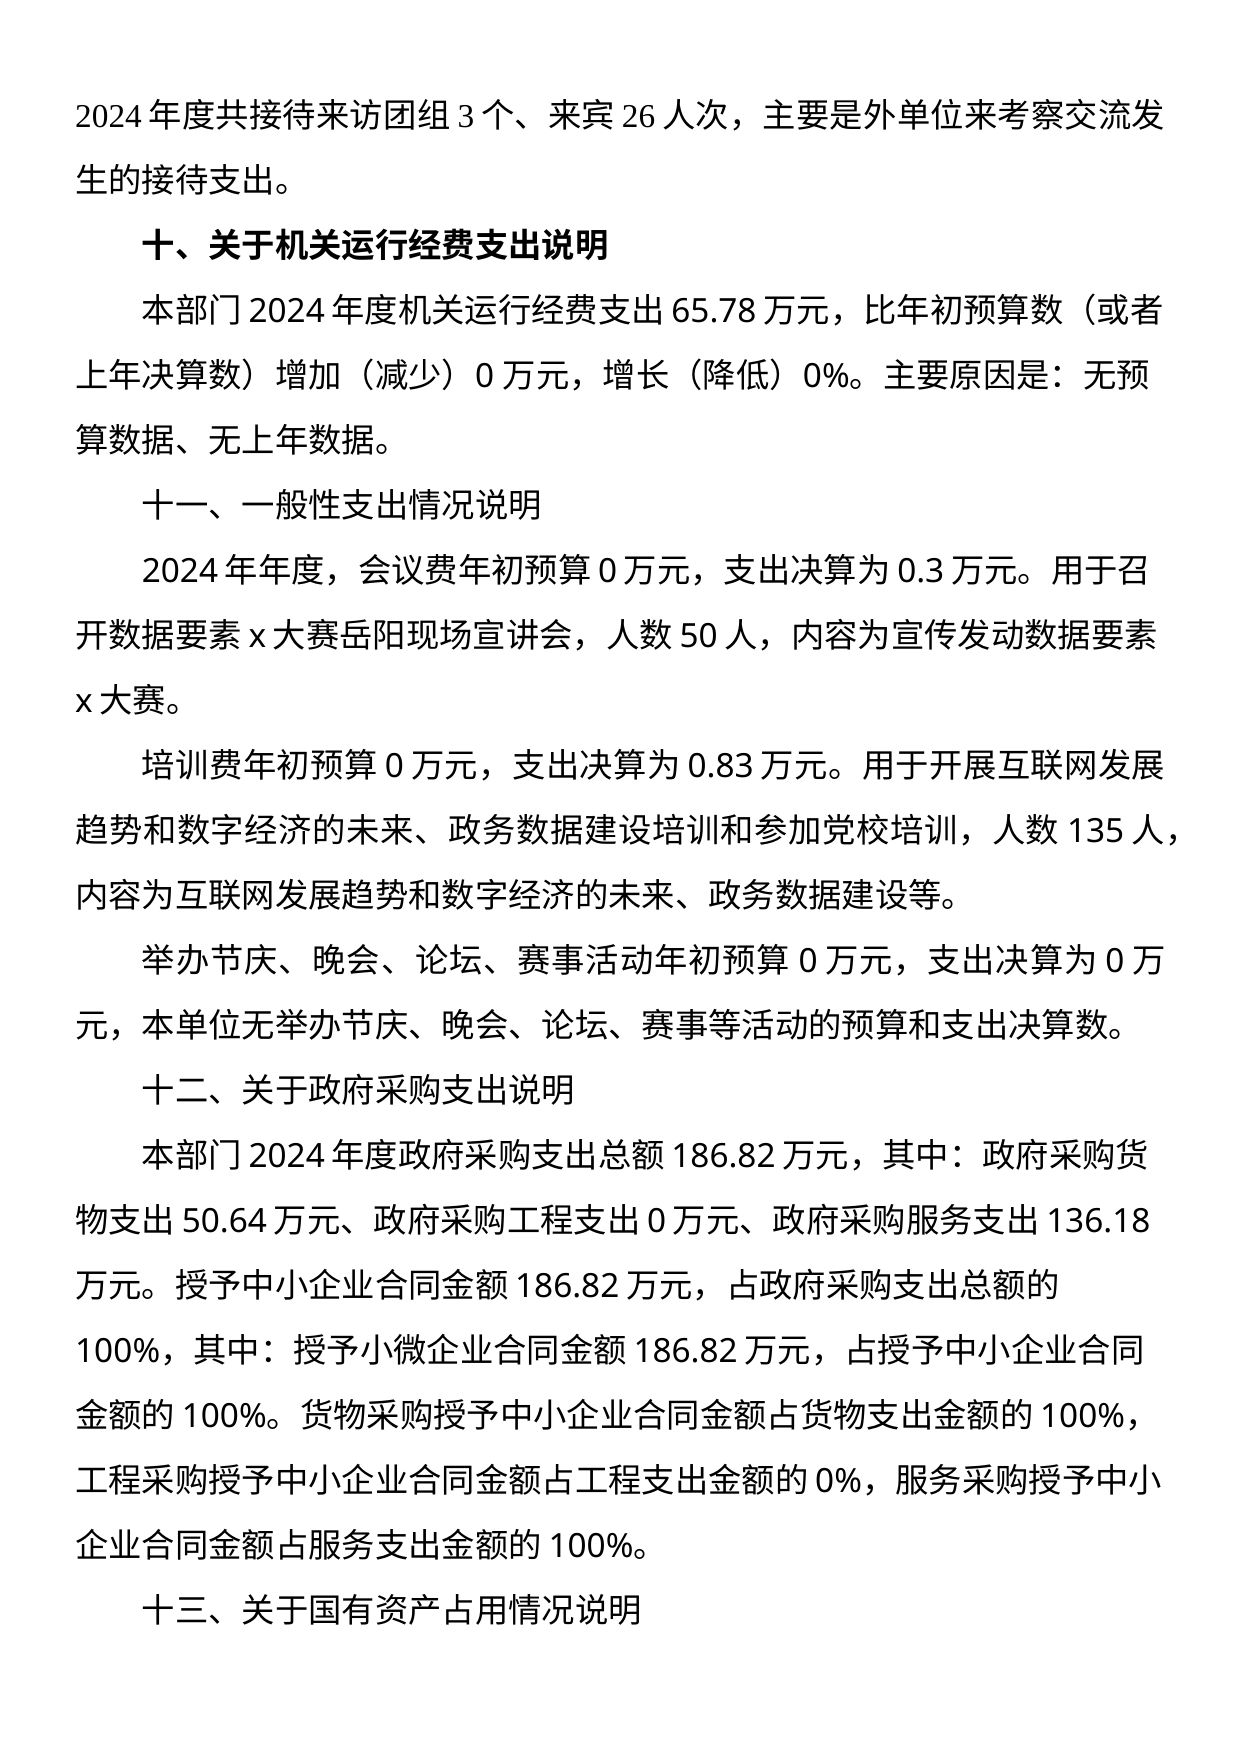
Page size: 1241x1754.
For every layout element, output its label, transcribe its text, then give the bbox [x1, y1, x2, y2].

text 十二、关于政府采购支出说明 [75, 1056, 1165, 1121]
text 培训费年初预算0万元，支出决算为0.83万元。用于开展互联网发展趋势和数字经济的未来、政务数据建设培训和参加党校培训，人数135人，内容为互联网发展趋势和数字经济的未来、政务数据建设等。 [75, 731, 1165, 926]
text 本部门2024年度机关运行经费支出65.78万元，比年初预算数（或者上年决算数）增加（减少）0 万元，增长（降低）0%。主要原因是：无预算数据、无上年数据。 [75, 276, 1165, 471]
text 举办节庆、晚会、论坛、赛事活动年初预算0万元，支出决算为0万元，本单位无举办节庆、晚会、论坛、赛事等活动的预算和支出决算数。 [75, 926, 1165, 1056]
text 2024年年度，会议费年初预算0万元，支出决算为0.3万元。用于召开数据要素x大赛岳阳现场宣讲会，人数50人，内容为宣传发动数据要素x大赛。 [75, 536, 1165, 731]
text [75, 81, 1165, 211]
text 十、关于机关运行经费支出说明 [75, 211, 1165, 276]
text 十三、关于国有资产占用情况说明 [75, 1576, 1165, 1641]
text 十一、一般性支出情况说明 [75, 471, 1165, 536]
text 本部门2024年度政府采购支出总额186.82万元，其中：政府采购货物支出50.64万元、政府采购工程支出0万元、政府采购服务支出136.18万元。授予中小企业合同金额186.82万元，占政府采购支出总额的100%，其中：授予小微企业合同金额186.82万元，占授予中小企业合同金额的100%。货物采购授予中小企业合同金额占货物支出金额的100%，工程采购授予中小企业合同金额占工程支出金额的0%，服务采购授予中小企业合同金额占服务支出金额的100%。 [75, 1121, 1165, 1576]
